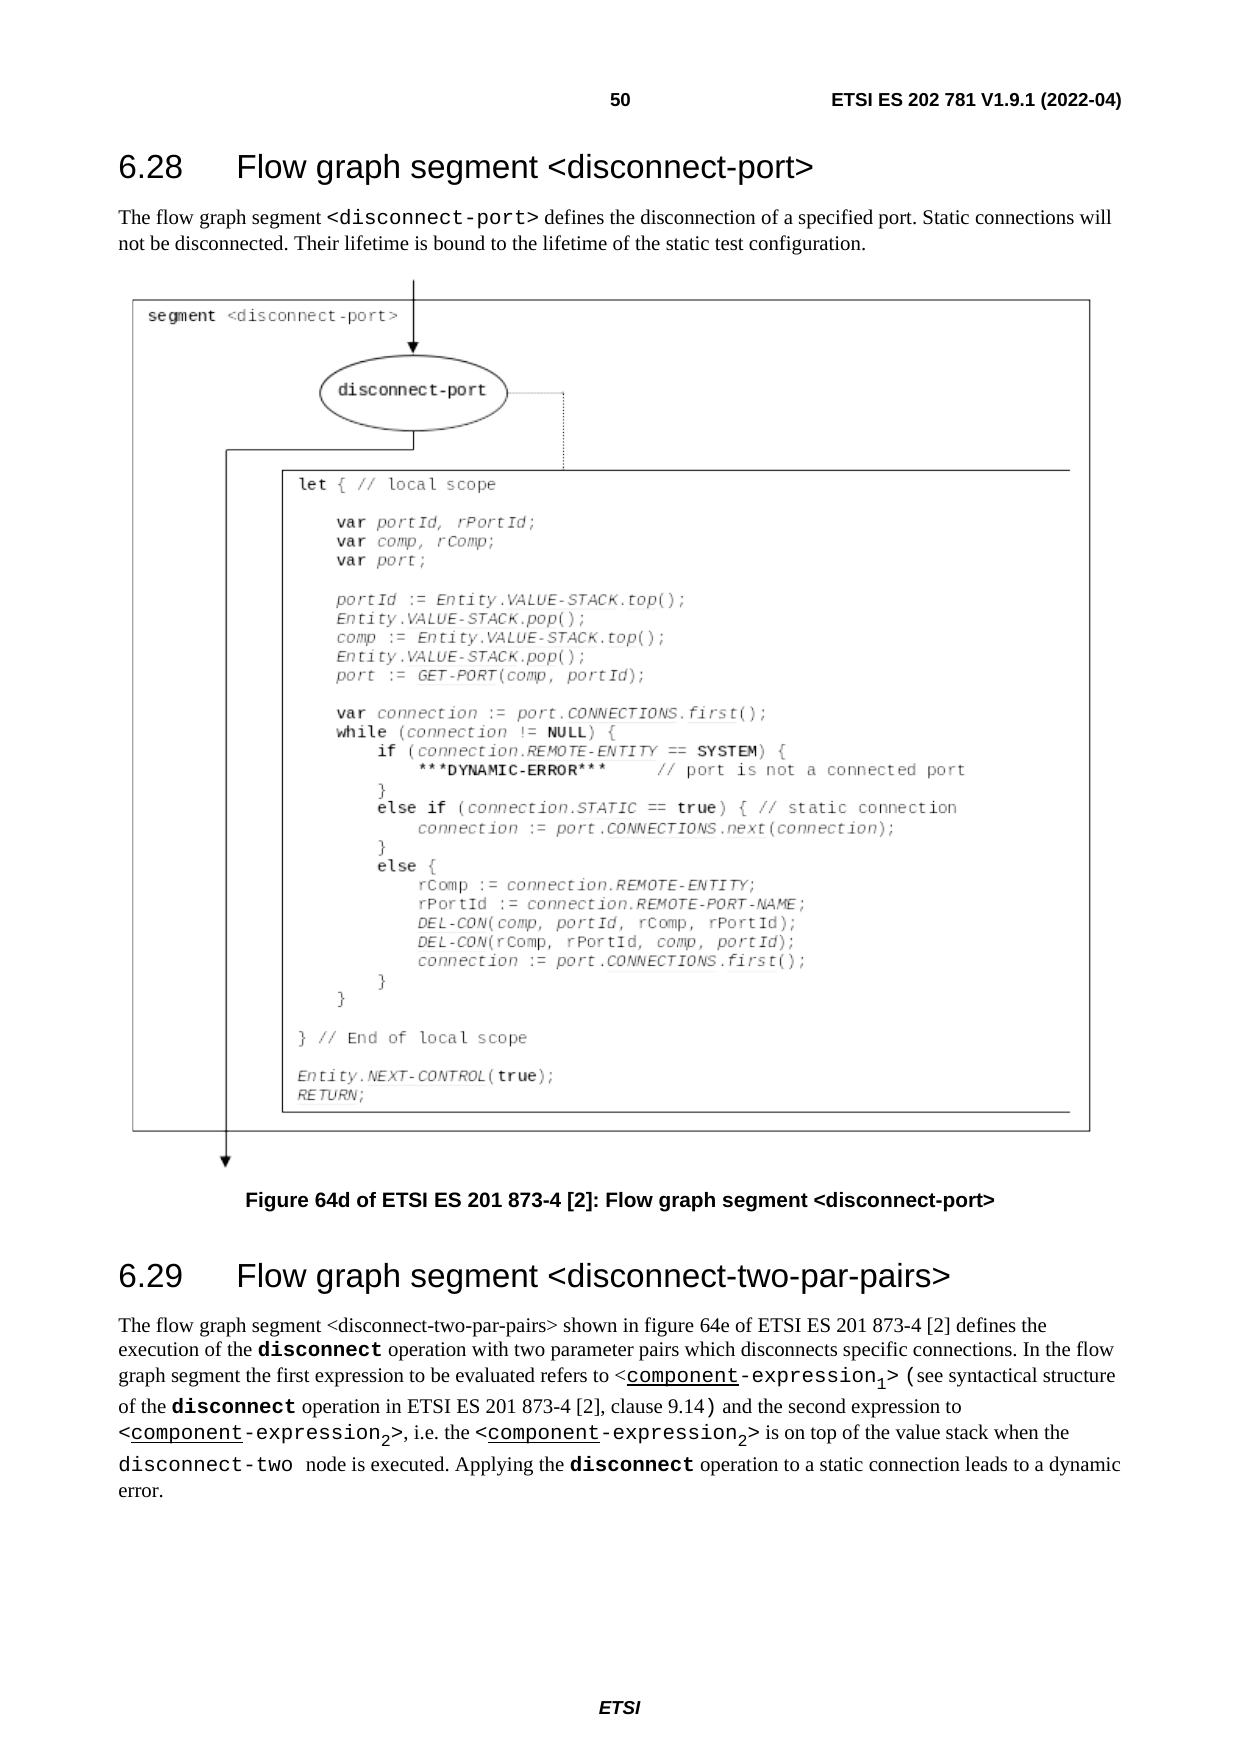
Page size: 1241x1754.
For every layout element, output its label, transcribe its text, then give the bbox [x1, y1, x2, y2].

text The flow graph segment <disconnect-port> defines the disconnection of a specified port. Static connections will not be disconnected. Their lifetime is bound to the lifetime of the static test configuration. [118, 205, 1122, 254]
subtitle 6.28 Flow graph segment <disconnect-port> [118, 148, 1122, 186]
subtitle 6.29 Flow graph segment <disconnect-two-par-pairs> [118, 1256, 1122, 1294]
text Figure 64d of ETSI ES 201 873-4 [2]: Flow graph segment <disconnect-port> [118, 1188, 1122, 1212]
text The flow graph segment <disconnect-two-par-pairs> shown in figure 64e of ETSI ES 201 873-4 [2] defines the execution of the disconnect operation with two parameter pairs which disconnects specific connections. In the flow graph segment the first expression to be evaluated refers to <component-expression1> (see syntactical structure of the disconnect operation in ETSI ES 201 873-4 [2], clause 9.14) and the second expression to <component-expression2>, i.e. the <component-expression2> is on top of the value stack when the disconnect-two node is executed. Applying the disconnect operation to a static connection leads to a dynamic error. [118, 1313, 1122, 1502]
